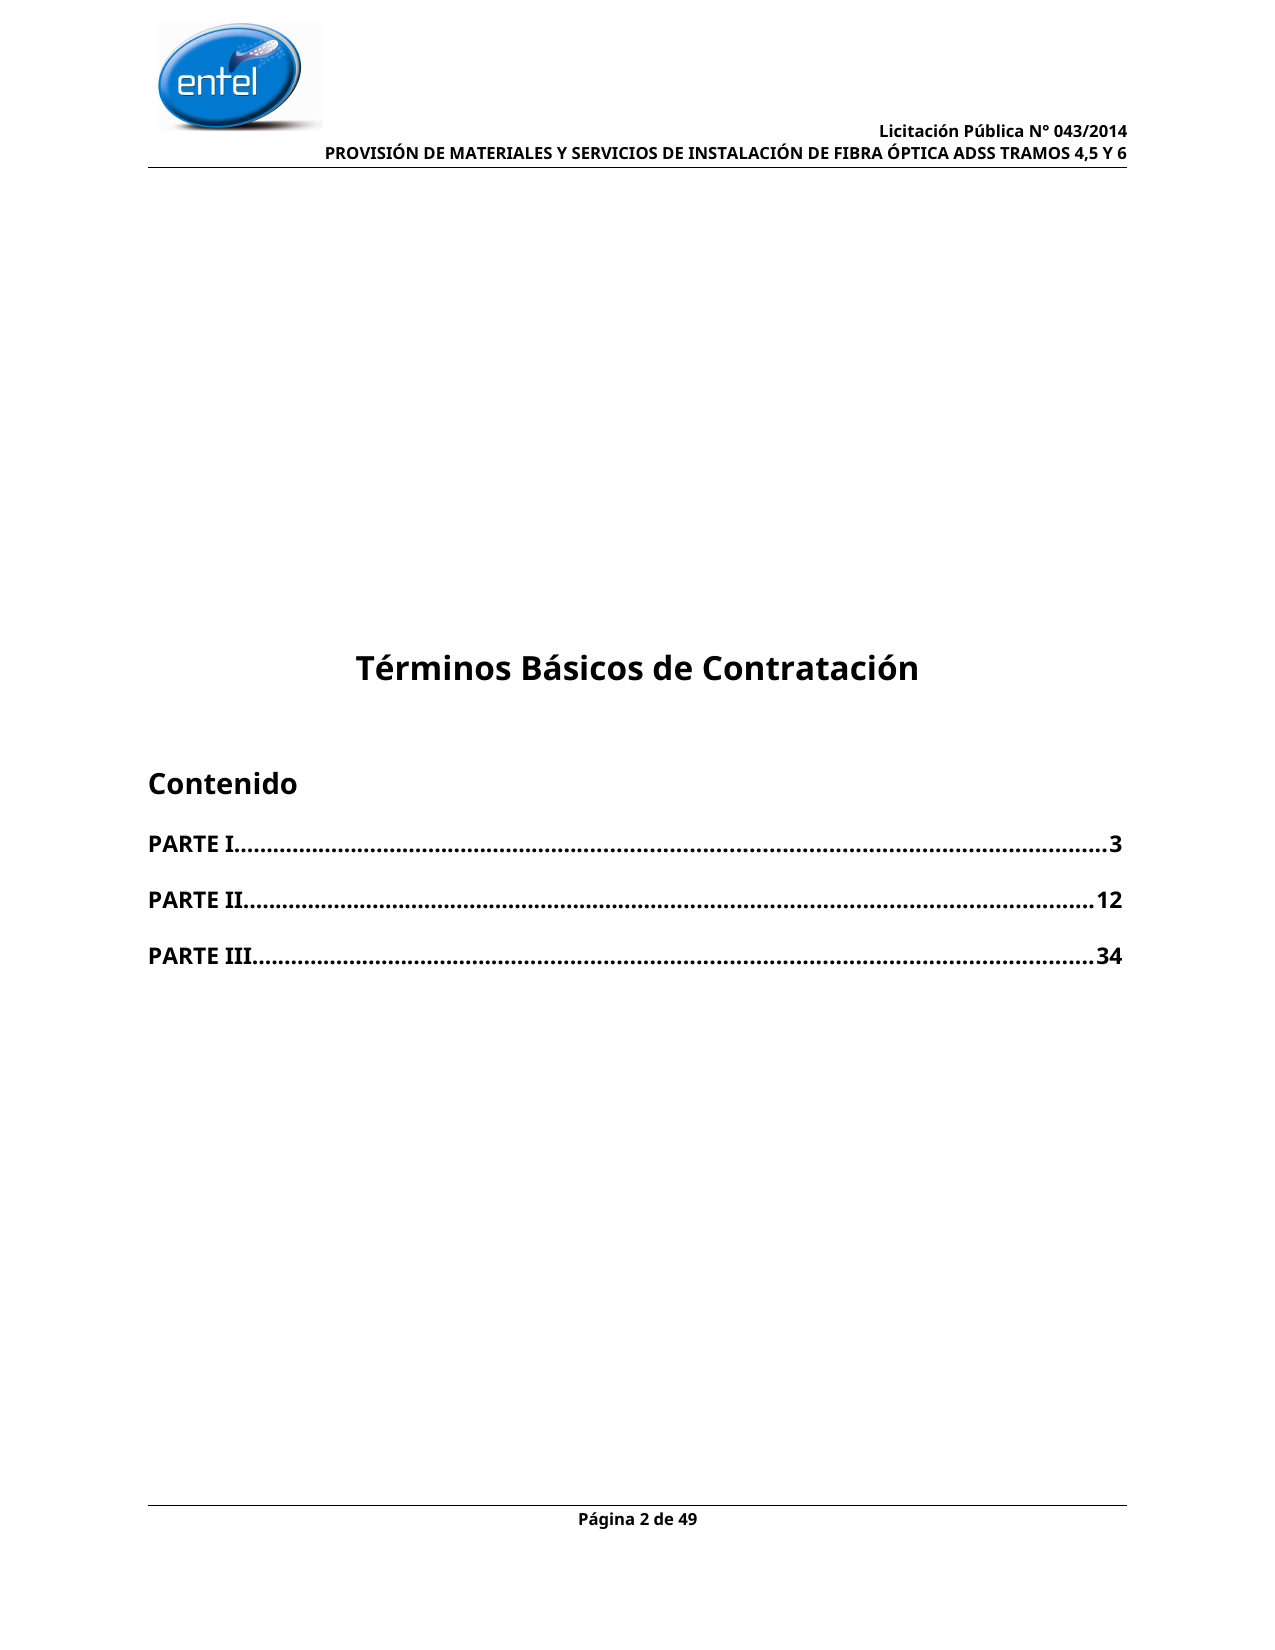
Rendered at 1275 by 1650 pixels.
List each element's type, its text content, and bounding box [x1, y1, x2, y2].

text PARTE III 34 [148, 940, 1127, 971]
text Términos Básicos de Contratación [148, 645, 1127, 690]
picture [157, 22, 323, 131]
text PARTE II 12 [148, 884, 1127, 915]
text Contenido [148, 763, 1127, 803]
text PARTE I 3 [148, 828, 1127, 859]
